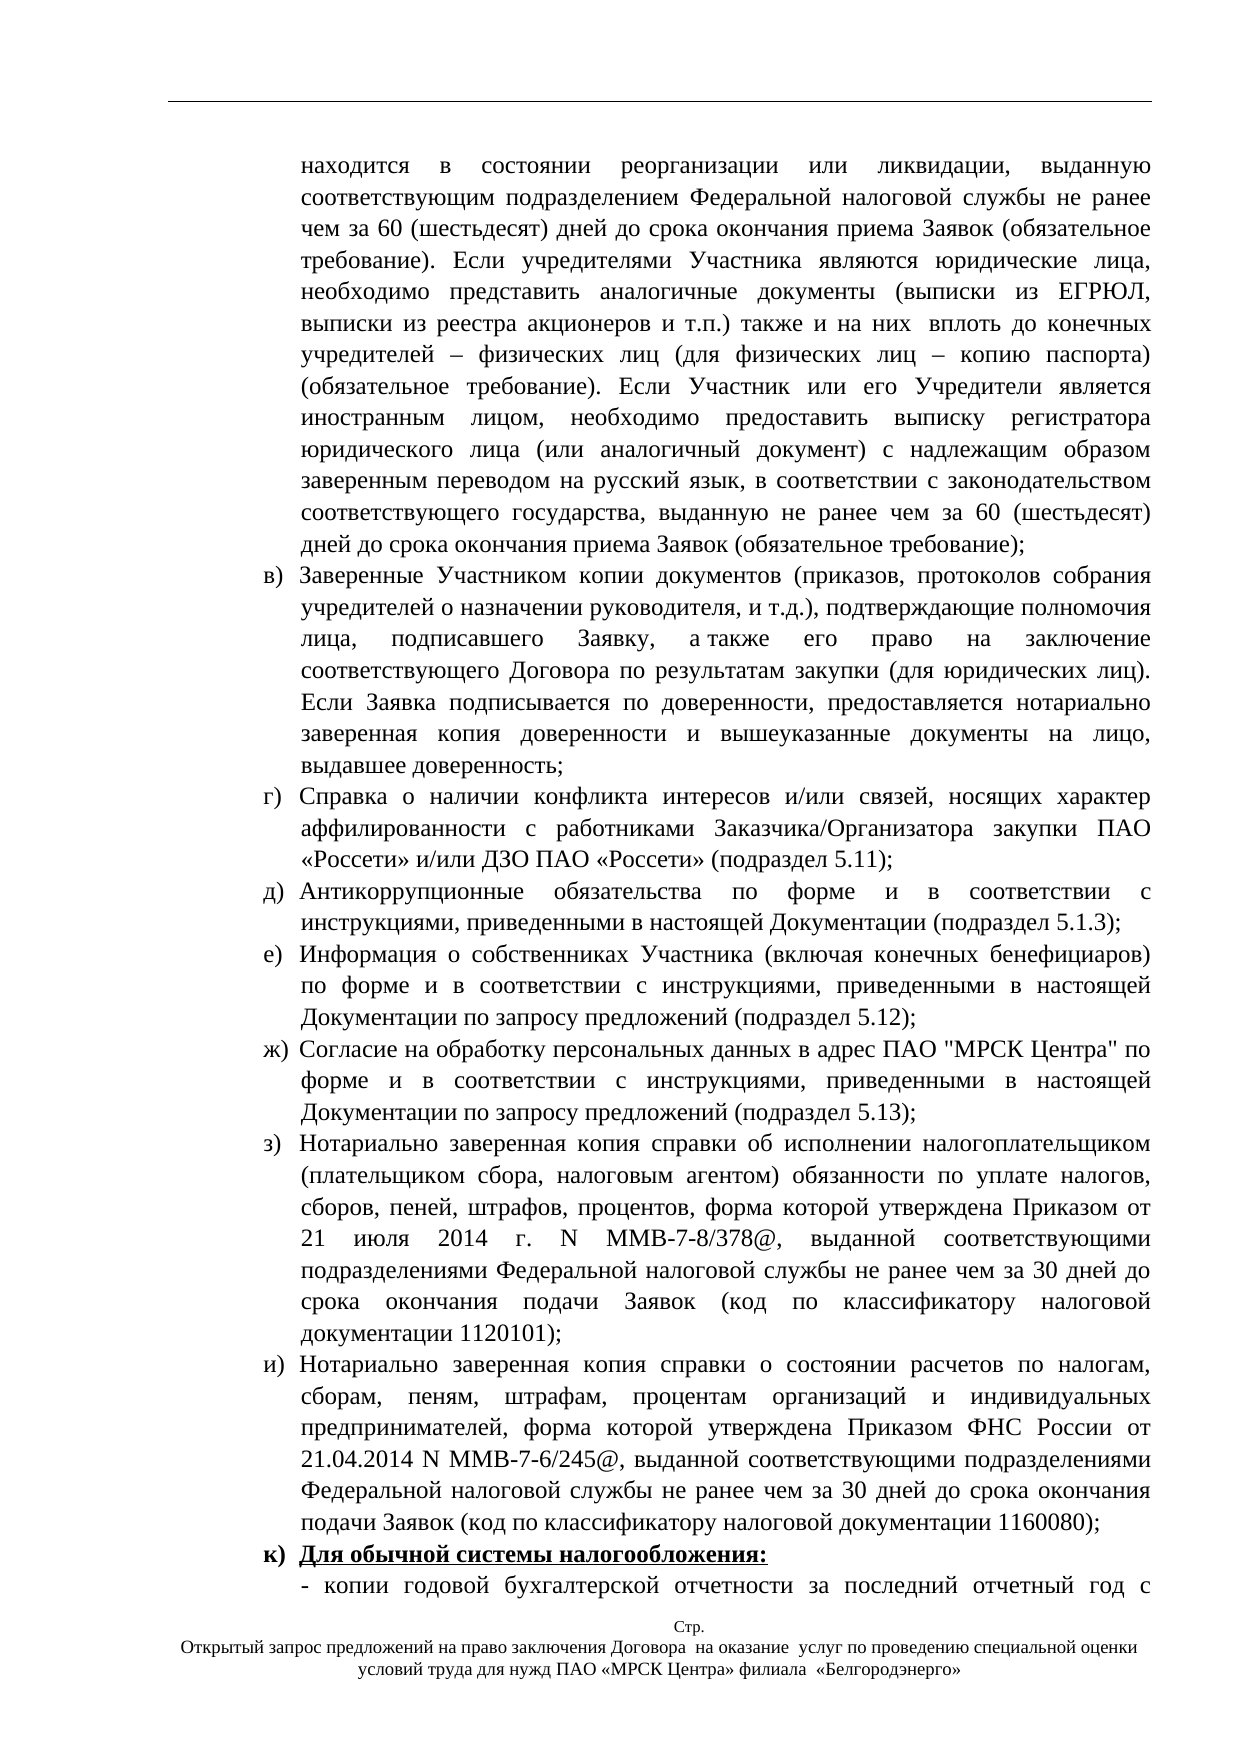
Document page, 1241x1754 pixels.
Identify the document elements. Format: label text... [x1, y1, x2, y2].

list Нотариально заверенная копия справки об исполнении налогоплательщиком (плательщиком сбора, налоговым агентом) обязанности по уплате налогов, сборов, пеней, штрафов, процентов, форма которой утверждена Приказом от 21 июля 2014 г. N ММВ-7-8/378@, выданной соответствующими подразделениями Федеральной налоговой службы не ранее чем за 30 дней до срока окончания подачи Заявок (код по классификатору налоговой документации 1120101); [263, 1128, 1152, 1347]
list Заверенные Участником копии документов (приказов, протоколов собрания учредителей о назначении руководителя, и т.д.), подтверждающие полномочия лица, подписавшего Заявку, а также его право на заключение соответствующего Договора по результатам закупки (для юридических лиц). Если Заявка подписывается по доверенности, предоставляется нотариально заверенная копия доверенности и вышеуказанные документы на лицо, выдавшее доверенность; [263, 560, 1152, 778]
list Антикоррупционные обязательства по форме и в соответствии с инструкциями, приведенными в настоящей Документации (подраздел 5.1.3); [263, 876, 1152, 936]
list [263, 150, 1152, 557]
list Информация о собственниках Участника (включая конечных бенефициаров) по форме и в соответствии с инструкциями, приведенными в настоящей Документации по запросу предложений (подраздел 5.12); [263, 939, 1152, 1031]
list Для обычной системы налогообложения: [263, 1539, 1152, 1567]
list Справка о наличии конфликта интересов и/или связей, носящих характер аффилированности с работниками Заказчика/Организатора закупки ПАО «Россети» и/или ДЗО ПАО «Россети» (подраздел 5.11); [263, 781, 1152, 873]
list Нотариально заверенная копия справки о состоянии расчетов по налогам, сборам, пеням, штрафам, процентам организаций и индивидуальных предпринимателей, форма которой утверждена Приказом ФНС России от 21.04.2014 N ММВ-7-6/245@, выданной соответствующими подразделениями Федеральной налоговой службы не ранее чем за 30 дней до срока окончания подачи Заявок (код по классификатору налоговой документации 1160080); [263, 1349, 1152, 1536]
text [301, 1570, 1152, 1599]
list Согласие на обработку персональных данных в адрес ПАО "МРСК Центра" по форме и в соответствии с инструкциями, приведенными в настоящей Документации по запросу предложений (подраздел 5.13); [263, 1034, 1152, 1126]
